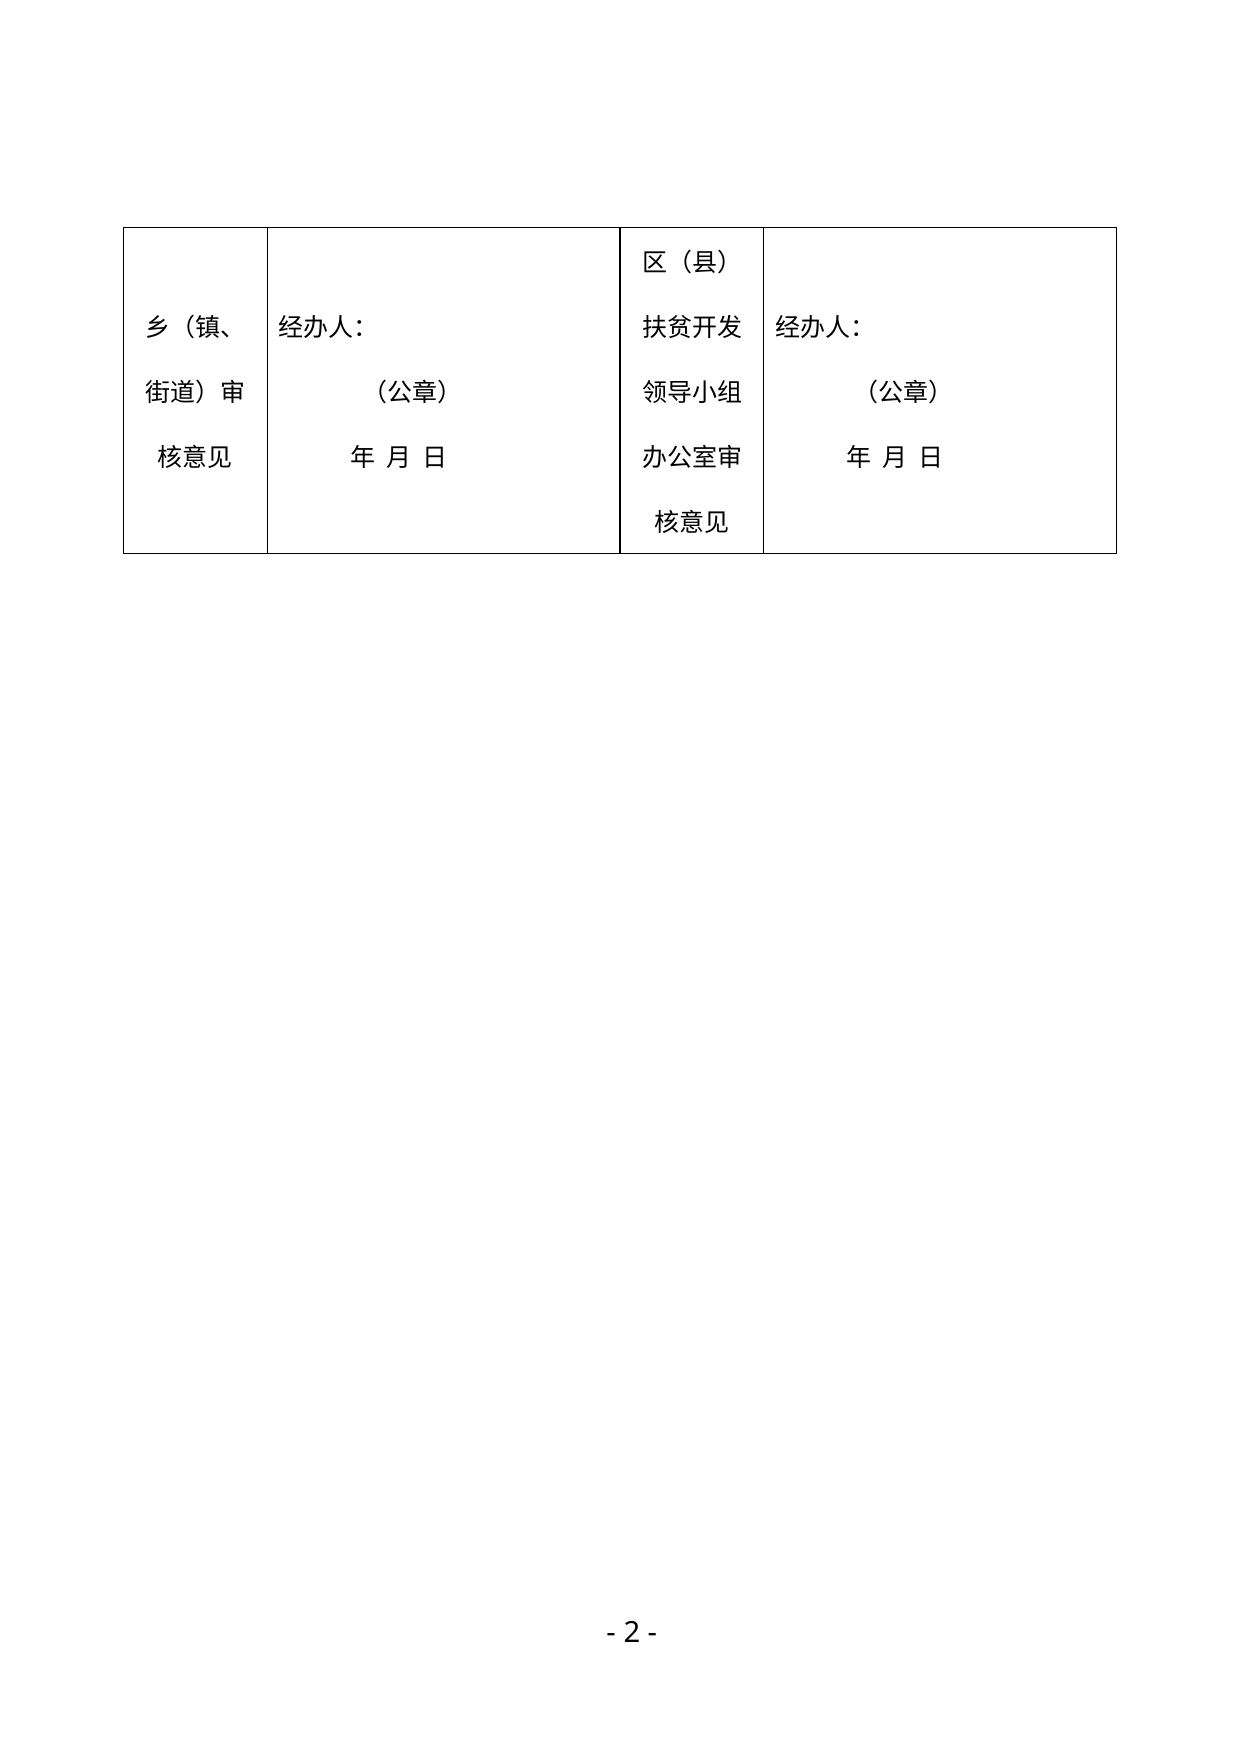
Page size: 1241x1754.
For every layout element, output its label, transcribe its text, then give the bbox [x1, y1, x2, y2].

table_cell 乡（镇、街道）审核意见 [124, 228, 267, 553]
table_cell 经办人： （公章） 年 月 日 [268, 228, 619, 553]
table_cell 经办人： （公章） 年 月 日 [764, 228, 1116, 553]
table_cell 区（县）扶贫开发领导小组办公室审核意见 [621, 228, 763, 553]
